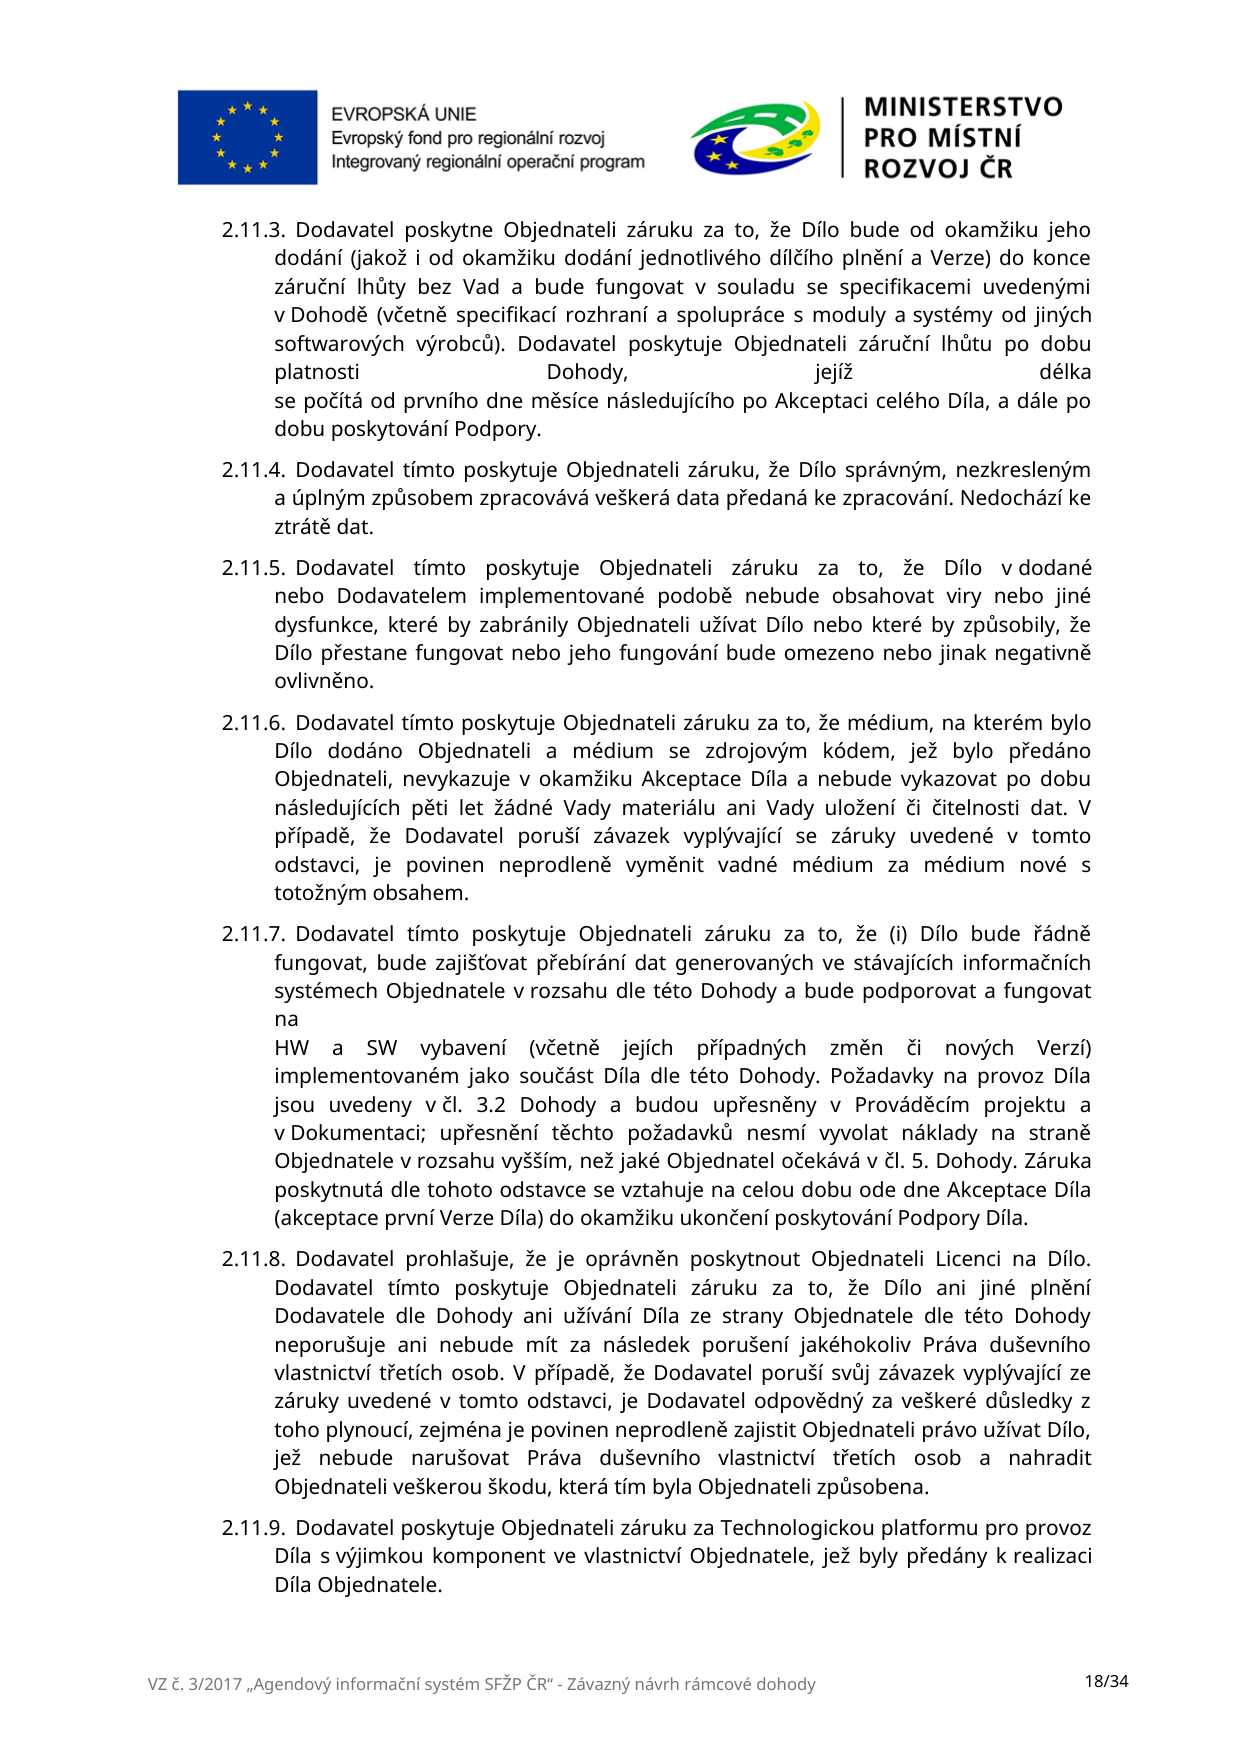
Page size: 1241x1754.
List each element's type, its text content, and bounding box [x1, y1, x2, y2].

text Dodavatel tímto poskytuje Objednateli záruku za to, že médium, na kterém bylo Dílo dodáno Objednateli a médium se zdrojovým kódem, jež bylo předáno Objednateli, nevykazuje v okamžiku Akceptace Díla a nebude vykazovat po dobu následujících pěti let žádné Vady materiálu ani Vady uložení či čitelnosti dat. V případě, že Dodavatel poruší závazek vyplývající se záruky uvedené v tomto odstavci, je povinen neprodleně vyměnit vadné médium za médium nové s totožným obsahem. [222, 708, 1092, 907]
text Dodavatel tímto poskytuje Objednateli záruku za to, že Dílo v dodané nebo Dodavatelem implementované podobě nebude obsahovat viry nebo jiné dysfunkce, které by zabránily Objednateli užívat Dílo nebo které by způsobily, že Dílo přestane fungovat nebo jeho fungování bude omezeno nebo jinak negativně ovlivněno. [222, 553, 1092, 695]
text Dodavatel poskytuje Objednateli záruku za Technologickou platformu pro provoz Díla s výjimkou komponent ve vlastnictví Objednatele, jež byly předány k realizaci Díla Objednatele. [222, 1513, 1092, 1598]
text Dodavatel tímto poskytuje Objednateli záruku, že Dílo správným, nezkresleným a úplným způsobem zpracovává veškerá data předaná ke zpracování. Nedochází ke ztrátě dat. [222, 455, 1092, 540]
text Dodavatel tímto poskytuje Objednateli záruku za to, že (i) Dílo bude řádně fungovat, bude zajišťovat přebírání dat generovaných ve stávajících informačních systémech Objednatele v rozsahu dle této Dohody a bude podporovat a fungovat na HW a SW vybavení (včetně jejích případných změn či nových Verzí) implementovaném jako součást Díla dle této Dohody. Požadavky na provoz Díla jsou uvedeny v čl. 3.2 Dohody a budou upřesněny v Prováděcím projektu a v Dokumentaci; upřesnění těchto požadavků nesmí vyvolat náklady na straně Objednatele v rozsahu vyšším, než jaké Objednatel očekává v čl. 5. Dohody. Záruka poskytnutá dle tohoto odstavce se vztahuje na celou dobu ode dne Akceptace Díla (akceptace první Verze Díla) do okamžiku ukončení poskytování Podpory Díla. [222, 919, 1092, 1232]
text Dodavatel poskytne Objednateli záruku za to, že Dílo bude od okamžiku jeho dodání (jakož i od okamžiku dodání jednotlivého dílčího plnění a Verze) do konce záruční lhůty bez Vad a bude fungovat v souladu se specifikacemi uvedenými v Dohodě (včetně specifikací rozhraní a spolupráce s moduly a systémy od jiných softwarových výrobců). Dodavatel poskytuje Objednateli záruční lhůtu po dobu platnosti Dohody, jejíž délka se počítá od prvního dne měsíce následujícího po Akceptaci celého Díla, a dále po dobu poskytování Podpory. [222, 216, 1092, 443]
text Dodavatel prohlašuje, že je oprávněn poskytnout Objednateli Licenci na Dílo. Dodavatel tímto poskytuje Objednateli záruku za to, že Dílo ani jiné plnění Dodavatele dle Dohody ani užívání Díla ze strany Objednatele dle této Dohody neporušuje ani nebude mít za následek porušení jakéhokoliv Práva duševního vlastnictví třetích osob. V případě, že Dodavatel poruší svůj závazek vyplývající ze záruky uvedené v tomto odstavci, je Dodavatel odpovědný za veškeré důsledky z toho plynoucí, zejména je povinen neprodleně zajistit Objednateli právo užívat Dílo, jež nebude narušovat Práva duševního vlastnictví třetích osob a nahradit Objednateli veškerou škodu, která tím byla Objednateli způsobena. [222, 1244, 1092, 1500]
picture [147, 59, 1093, 216]
